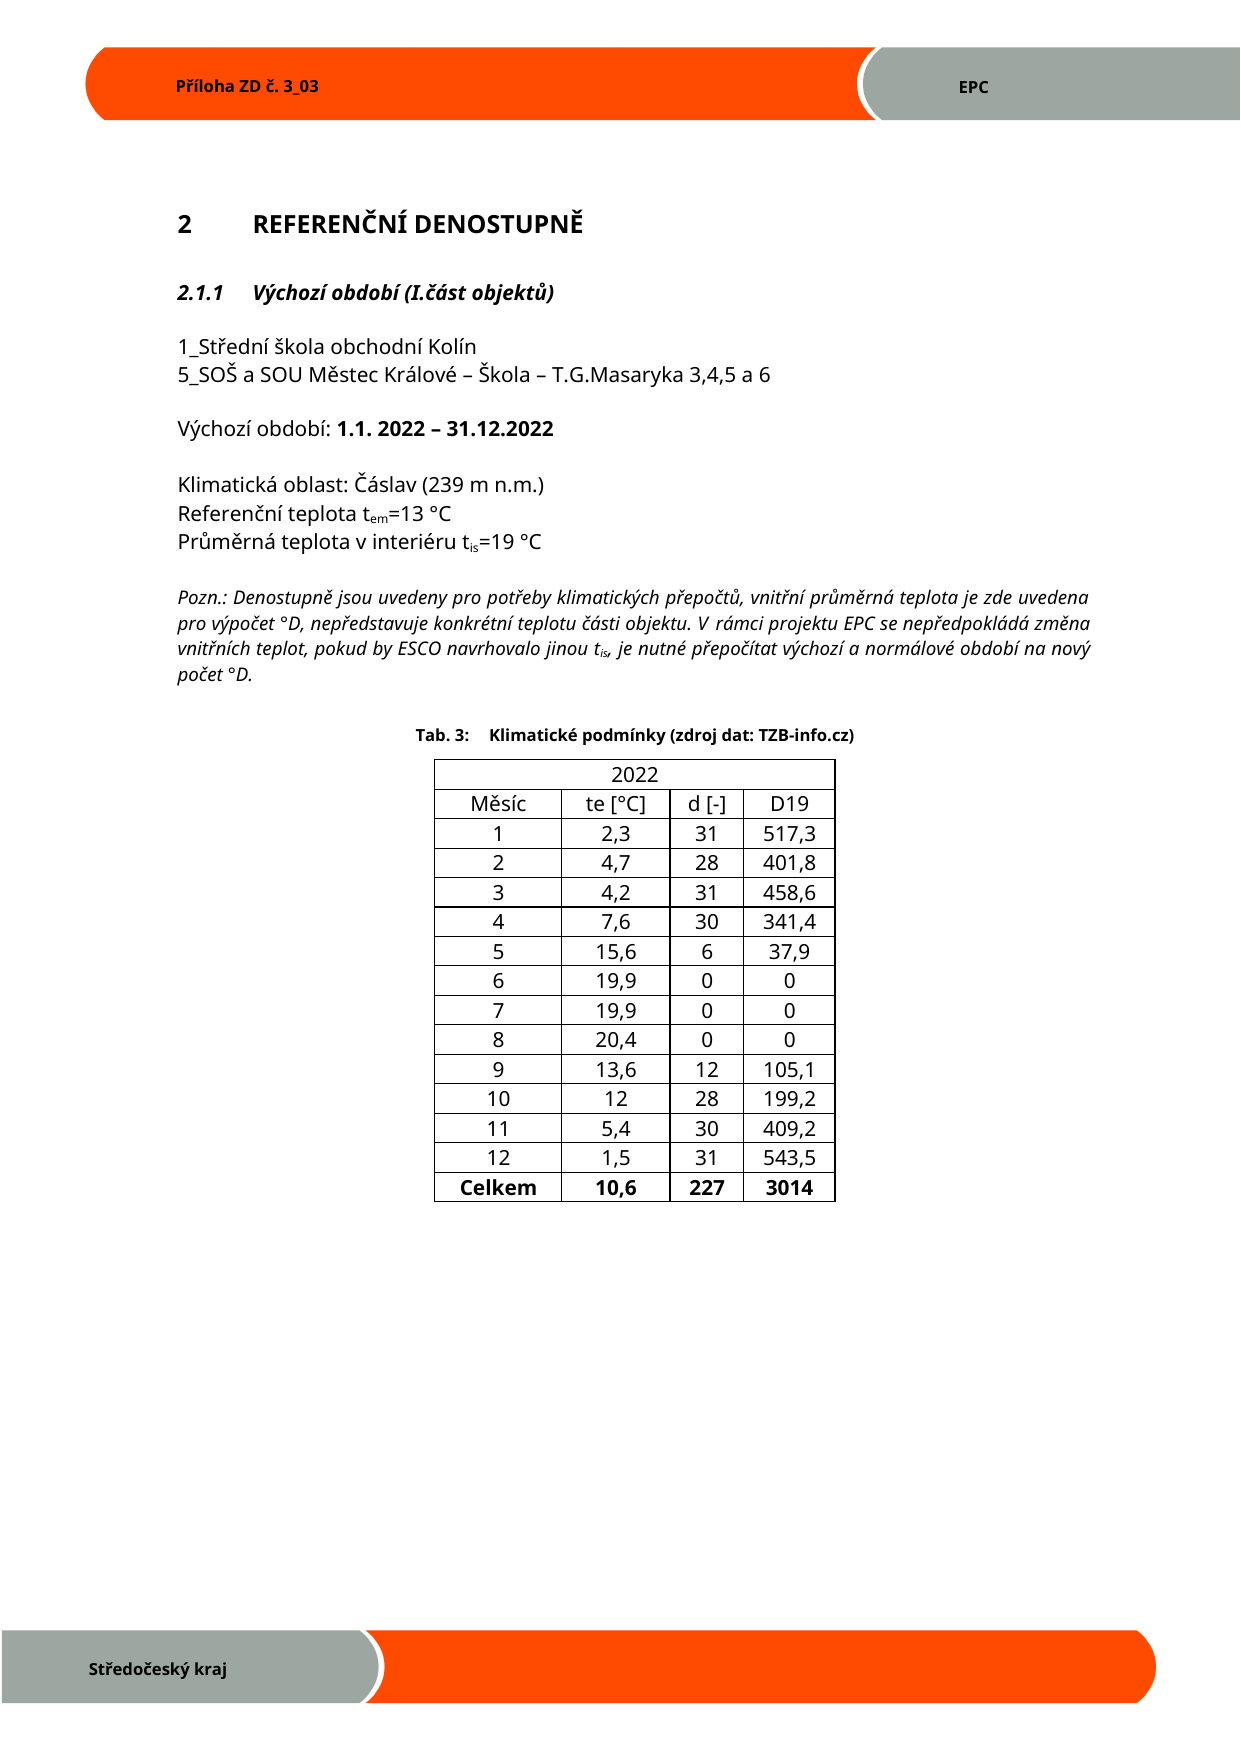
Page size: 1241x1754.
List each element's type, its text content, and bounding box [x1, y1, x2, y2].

table_cell 543,5 [744, 1143, 834, 1172]
table_cell 401,8 [744, 849, 834, 877]
picture [3, 38, 1240, 129]
table_cell 12 [671, 1055, 743, 1083]
table_cell 30 [671, 1114, 743, 1142]
table_cell 30 [671, 908, 743, 936]
text Pozn.: Denostupně jsou uvedeny pro potřeby klimatických přepočtů, vnitřní průměrná teplota je zde uvedena pro výpočet °D, nepředstavuje konkrétní teplotu části objektu. V rámci projektu EPC se nepředpokládá změna vnitřních teplot, pokud by ESCO navrhovalo jinou tis, je nutné přepočítat výchozí a normálové období na nový počet °D. [177, 584, 1092, 686]
table_cell 4,7 [562, 849, 669, 877]
table_cell 11 [435, 1114, 561, 1142]
table_cell 5,4 [562, 1114, 669, 1142]
text Referenční teplota tem=13 °C [177, 499, 1092, 527]
table_cell 28 [671, 849, 743, 877]
table_cell 28 [671, 1084, 743, 1113]
table_cell 19,9 [562, 966, 669, 995]
table_cell 0 [671, 966, 743, 995]
table_cell 12 [435, 1143, 561, 1172]
table_cell 31 [671, 878, 743, 906]
text 5_SOŠ a SOU Městec Králové – Škola – T.G.Masaryka 3,4,5 a 6 [177, 360, 1092, 389]
table_cell 0 [671, 1025, 743, 1054]
subtitle Výchozí období (I.část objektů) [177, 278, 1092, 307]
subtitle referenční denostupně [177, 207, 1092, 241]
table_cell d [-] [671, 790, 743, 818]
table_header 2022 [435, 760, 834, 788]
table_cell 0 [671, 996, 743, 1024]
table_cell 0 [744, 1025, 834, 1054]
table_cell 15,6 [562, 937, 669, 965]
text Výchozí období: 1.1. 2022 – 31.12.2022 [177, 414, 1092, 442]
table_cell Celkem [435, 1173, 561, 1201]
table_cell 2 [435, 849, 561, 877]
table_cell Měsíc [435, 790, 561, 818]
table_cell 2,3 [562, 819, 669, 847]
table_cell 31 [671, 819, 743, 847]
table_cell 37,9 [744, 937, 834, 965]
table_cell 5 [435, 937, 561, 965]
table_cell 7,6 [562, 908, 669, 936]
table_cell 105,1 [744, 1055, 834, 1083]
table_cell 6 [671, 937, 743, 965]
table_cell 3014 [744, 1173, 834, 1201]
table_cell 1 [435, 819, 561, 847]
table_cell 0 [744, 996, 834, 1024]
table_cell 13,6 [562, 1055, 669, 1083]
table_cell 10 [435, 1084, 561, 1113]
table_cell 458,6 [744, 878, 834, 906]
table_cell 7 [435, 996, 561, 1024]
table_cell 227 [671, 1173, 743, 1201]
text Průměrná teplota v interiéru tis=19 °C [177, 527, 1092, 556]
table_cell 409,2 [744, 1114, 834, 1142]
table_cell D19 [744, 790, 834, 818]
table_cell 517,3 [744, 819, 834, 847]
table_cell 31 [671, 1143, 743, 1172]
table_cell te [°C] [562, 790, 669, 818]
table_cell 20,4 [562, 1025, 669, 1054]
table_cell 199,2 [744, 1084, 834, 1113]
subtitle Klimatické podmínky (zdroj dat: TZB-info.cz) [177, 724, 1092, 747]
table_cell 4 [435, 908, 561, 936]
picture [1, 1622, 1238, 1712]
table_cell 0 [744, 966, 834, 995]
table_cell 8 [435, 1025, 561, 1054]
table_cell 10,6 [562, 1173, 669, 1201]
table_cell 6 [435, 966, 561, 995]
table_cell 12 [562, 1084, 669, 1113]
table_cell 4,2 [562, 878, 669, 906]
table_cell 341,4 [744, 908, 834, 936]
text Klimatická oblast: Čáslav (239 m n.m.) [177, 471, 1092, 499]
table_cell 19,9 [562, 996, 669, 1024]
table_cell 1,5 [562, 1143, 669, 1172]
text 1_Střední škola obchodní Kolín [177, 332, 1092, 360]
table_cell 3 [435, 878, 561, 906]
table_cell 9 [435, 1055, 561, 1083]
